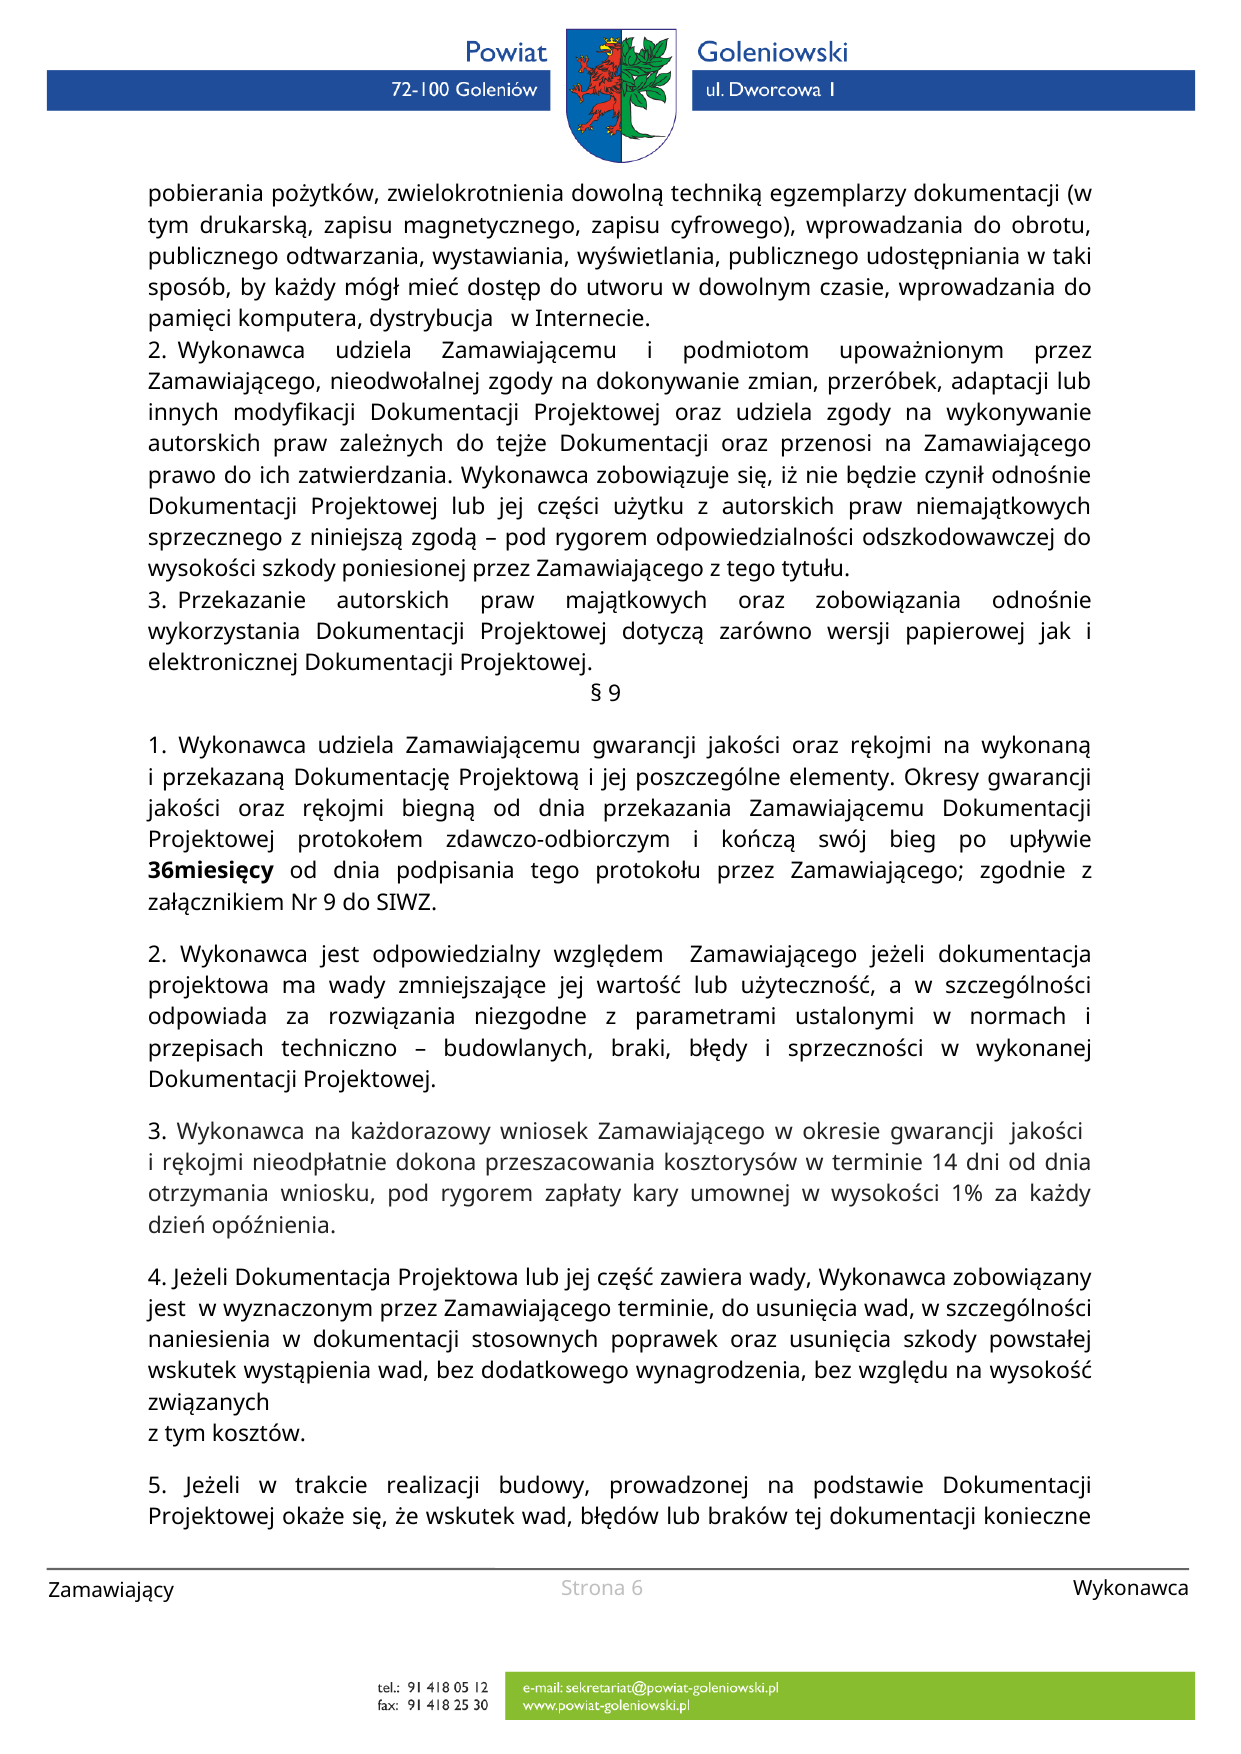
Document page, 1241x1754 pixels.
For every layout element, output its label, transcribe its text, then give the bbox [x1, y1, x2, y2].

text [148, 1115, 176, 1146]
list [148, 177, 1093, 333]
list Wykonawca udziela Zamawiającemu i podmiotom upoważnionym przez Zamawiającego, nieodwołalnej zgody na dokonywanie zmian, przeróbek, adaptacji lub innych modyfikacji Dokumentacji Projektowej oraz udziela zgody na wykonywanie autorskich praw zależnych do tejże Dokumentacji oraz przenosi na Zamawiającego prawo do ich zatwierdzania. Wykonawca zobowiązuje się, iż nie będzie czynił odnośnie Dokumentacji Projektowej lub jej części użytku z autorskich praw niemajątkowych sprzecznego z niniejszą zgodą – pod rygorem odpowiedzialności odszkodowawczej do wysokości szkody poniesionej przez Zamawiającego z tego tytułu. [148, 333, 1093, 583]
text § 9 [590, 677, 1093, 708]
text 3. Wykonawca na każdorazowy wniosek Zamawiającego w okresie gwarancji jakości i rękojmi nieodpłatnie dokona przeszacowania kosztorysów w terminie 14 dni od dnia otrzymania wniosku, pod rygorem zapłaty kary umownej w wysokości 1% za każdy dzień opóźnienia. [148, 1208, 1093, 1240]
text 4. Jeżeli Dokumentacja Projektowa lub jej część zawiera wady, Wykonawca zobowiązany jest w wyznaczonym przez Zamawiającego terminie, do usunięcia wad, w szczególności naniesienia w dokumentacji stosownych poprawek oraz usunięcia szkody powstałej wskutek wystąpienia wad, bez dodatkowego wynagrodzenia, bez względu na wysokość związanych z tym kosztów. [148, 1261, 1093, 1448]
text 2. Wykonawca jest odpowiedzialny względem Zamawiającego jeżeli dokumentacja projektowa ma wady zmniejszające jej wartość lub użyteczność, a w szczególności odpowiada za rozwiązania niezgodne z parametrami ustalonymi w normach i przepisach techniczno – budowlanych, braki, błędy i sprzeczności w wykonanej Dokumentacji Projektowej. [148, 938, 1093, 1094]
text 1. Wykonawca udziela Zamawiającemu gwarancji jakości oraz rękojmi na wykonaną i przekazaną Dokumentację Projektową i jej poszczególne elementy. Okresy gwarancji jakości oraz rękojmi biegną od dnia przekazania Zamawiającemu Dokumentacji Projektowej protokołem zdawczo-odbiorczym i kończą swój bieg po upływie 36miesięcy od dnia podpisania tego protokołu przez Zamawiającego; zgodnie z załącznikiem Nr 9 do SIWZ. [148, 729, 1093, 917]
list Przekazanie autorskich praw majątkowych oraz zobowiązania odnośnie wykorzystania Dokumentacji Projektowej dotyczą zarówno wersji papierowej jak i elektronicznej Dokumentacji Projektowej. [148, 583, 1093, 677]
picture [46, 28, 1196, 1720]
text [148, 1469, 1093, 1531]
